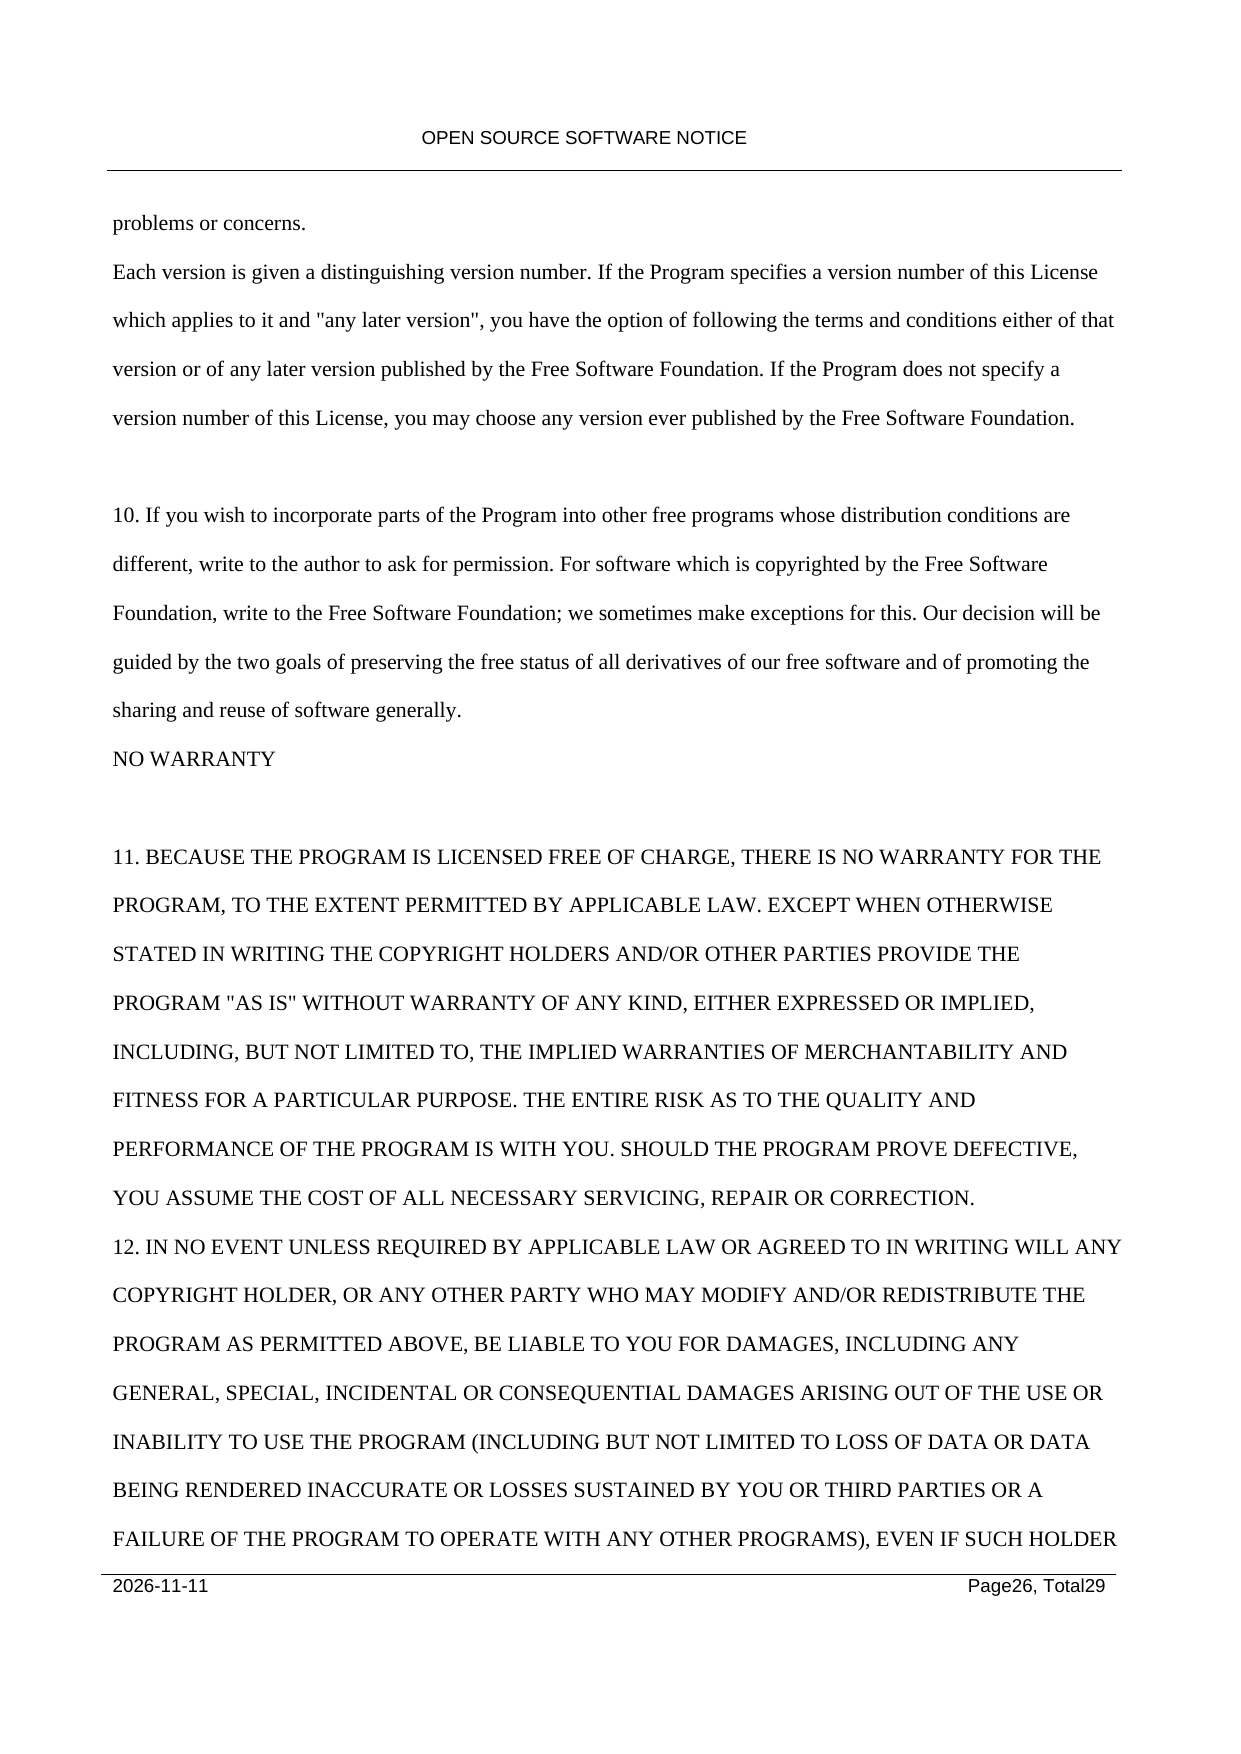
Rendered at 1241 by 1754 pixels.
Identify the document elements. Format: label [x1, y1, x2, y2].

text [112, 206, 1128, 1555]
